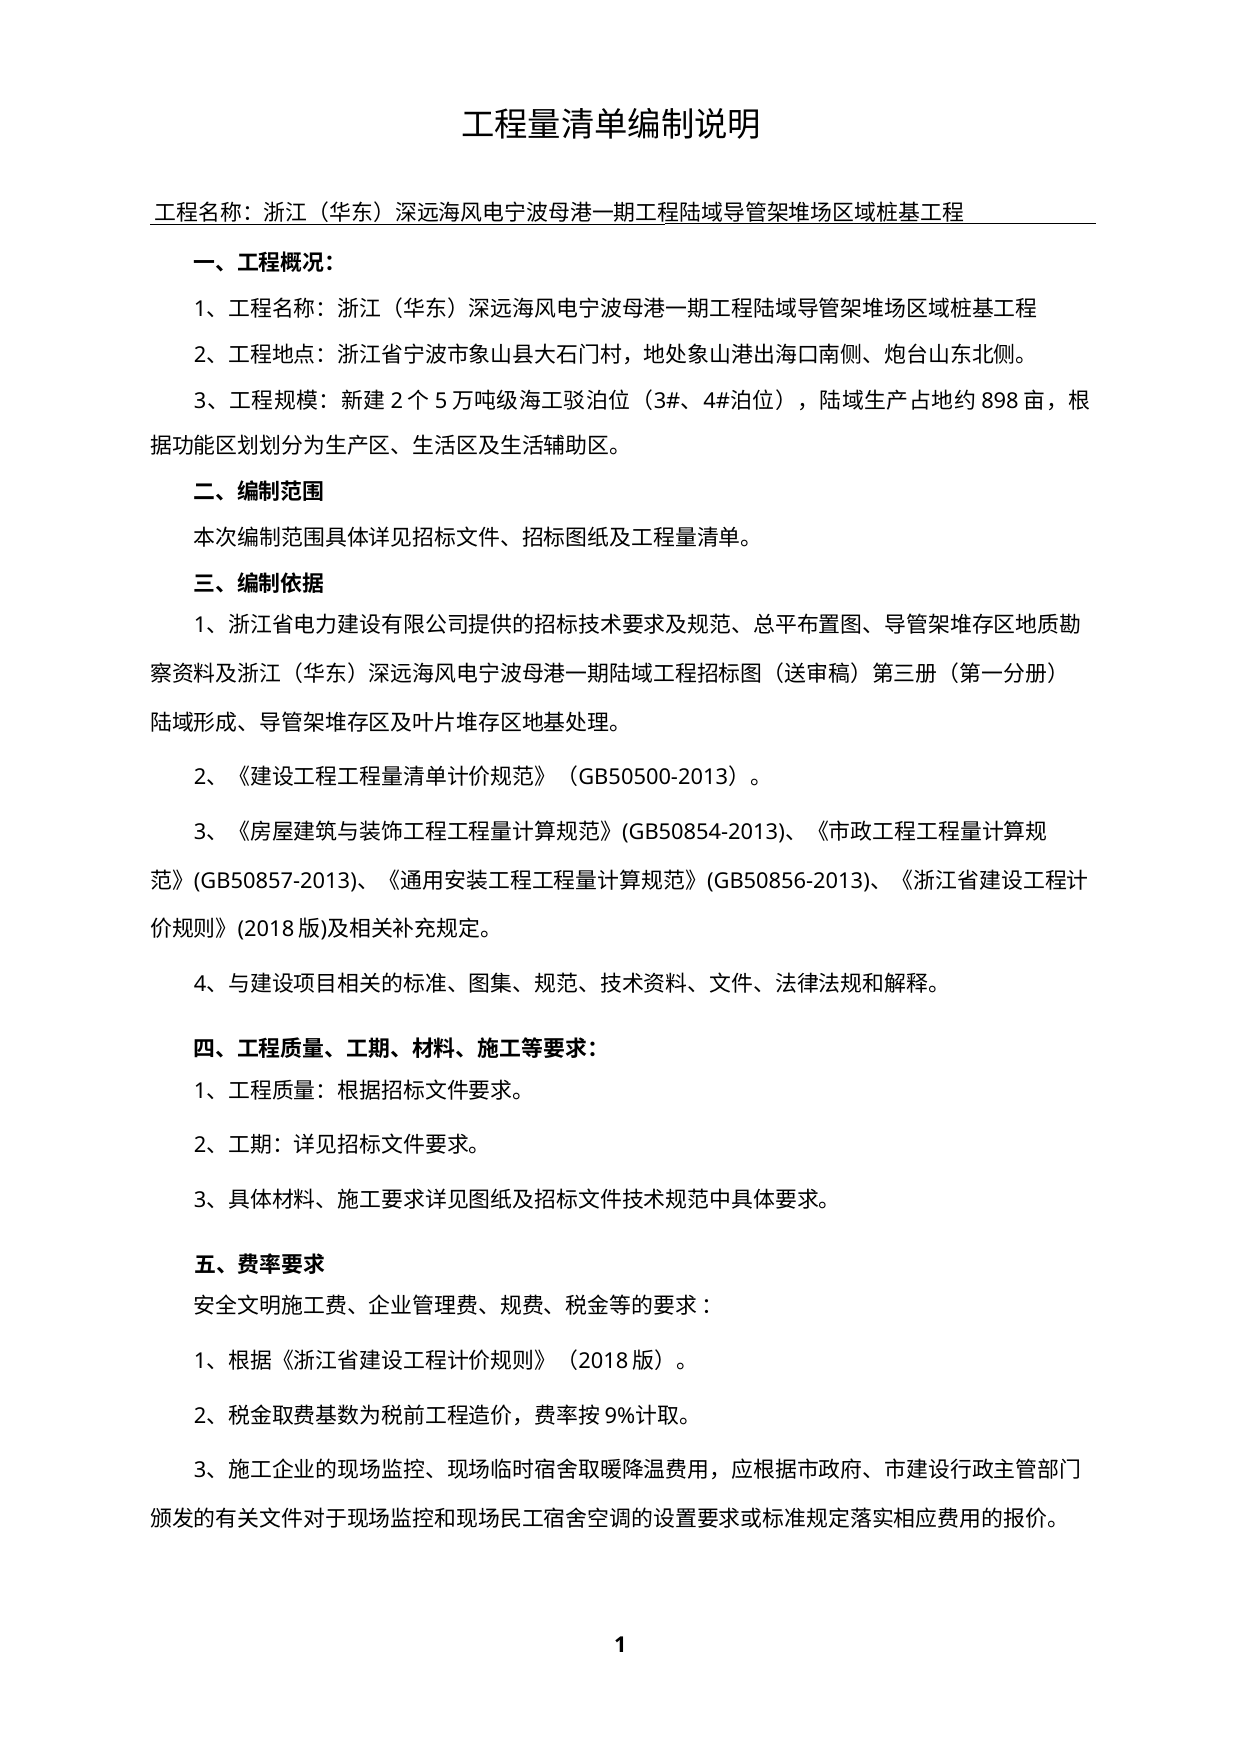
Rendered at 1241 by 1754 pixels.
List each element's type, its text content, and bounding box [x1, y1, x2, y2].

text 1、工程名称：浙江（华东）深远海风电宁波母港一期工程陆域导管架堆场区域桩基工程 [150, 280, 1090, 326]
list 浙江省电力建设有限公司提供的招标技术要求及规范、总平布置图、导管架堆存区地质勘察资料及浙江（华东）深远海风电宁波母港一期陆域工程招标图（送审稿）第三册（第一分册）陆域形成、导管架堆存区及叶片堆存区地基处理。 [150, 607, 1090, 737]
text 2、税金取费基数为税前工程造价，费率按9%计取。 [150, 1397, 1090, 1430]
text 3、工程规模：新建2个5万吨级海工驳泊位（3#、4#泊位），陆域生产占地约898亩，根据功能区划划分为生产区、生活区及生活辅助区。 [150, 371, 1090, 463]
text 四、工程质量、工期、材料、施工等要求： [150, 1020, 1090, 1066]
text 1、根据《浙江省建设工程计价规则》（2018版）。 [150, 1343, 1090, 1375]
list 《房屋建筑与装饰工程工程量计算规范》(GB50854-2013)、《市政工程工程量计算规范》(GB50857-2013)、《通用安装工程工程量计算规范》(GB50856-2013)、《浙江省建设工程计价规则》(2018版)及相关补充规定。 [150, 813, 1090, 943]
list 《建设工程工程量清单计价规范》（GB50500-2013）。 [150, 759, 1090, 791]
text 安全文明施工费、企业管理费、规费、税金等的要求 ： [150, 1288, 1090, 1321]
list 具体材料、施工要求详见图纸及招标文件技术规范中具体要求。 [150, 1181, 1090, 1214]
text 2、工程地点：浙江省宁波市象山县大石门村，地处象山港出海口南侧、炮台山东北侧。 [150, 326, 1090, 371]
text 三、编制依据 [150, 555, 1080, 601]
text 二、编制范围 [150, 463, 1080, 509]
list 工程质量：根据招标文件要求。 [150, 1072, 1090, 1105]
text 3、施工企业的现场监控、现场临时宿舍取暖降温费用，应根据市政府、市建设行政主管部门颁发的有关文件对于现场监控和现场民工宿舍空调的设置要求或标准规定落实相应费用的报价。 [150, 1452, 1090, 1533]
text 本次编制范围具体详见招标文件、招标图纸及工程量清单。 [150, 509, 1090, 555]
list 与建设项目相关的标准、图集、规范、技术资料、文件、法律法规和解释。 [150, 966, 1090, 998]
text 一、工程概况： [150, 234, 1090, 280]
list 工期：详见招标文件要求。 [150, 1127, 1090, 1159]
text 五、费率要求 [150, 1236, 1090, 1282]
